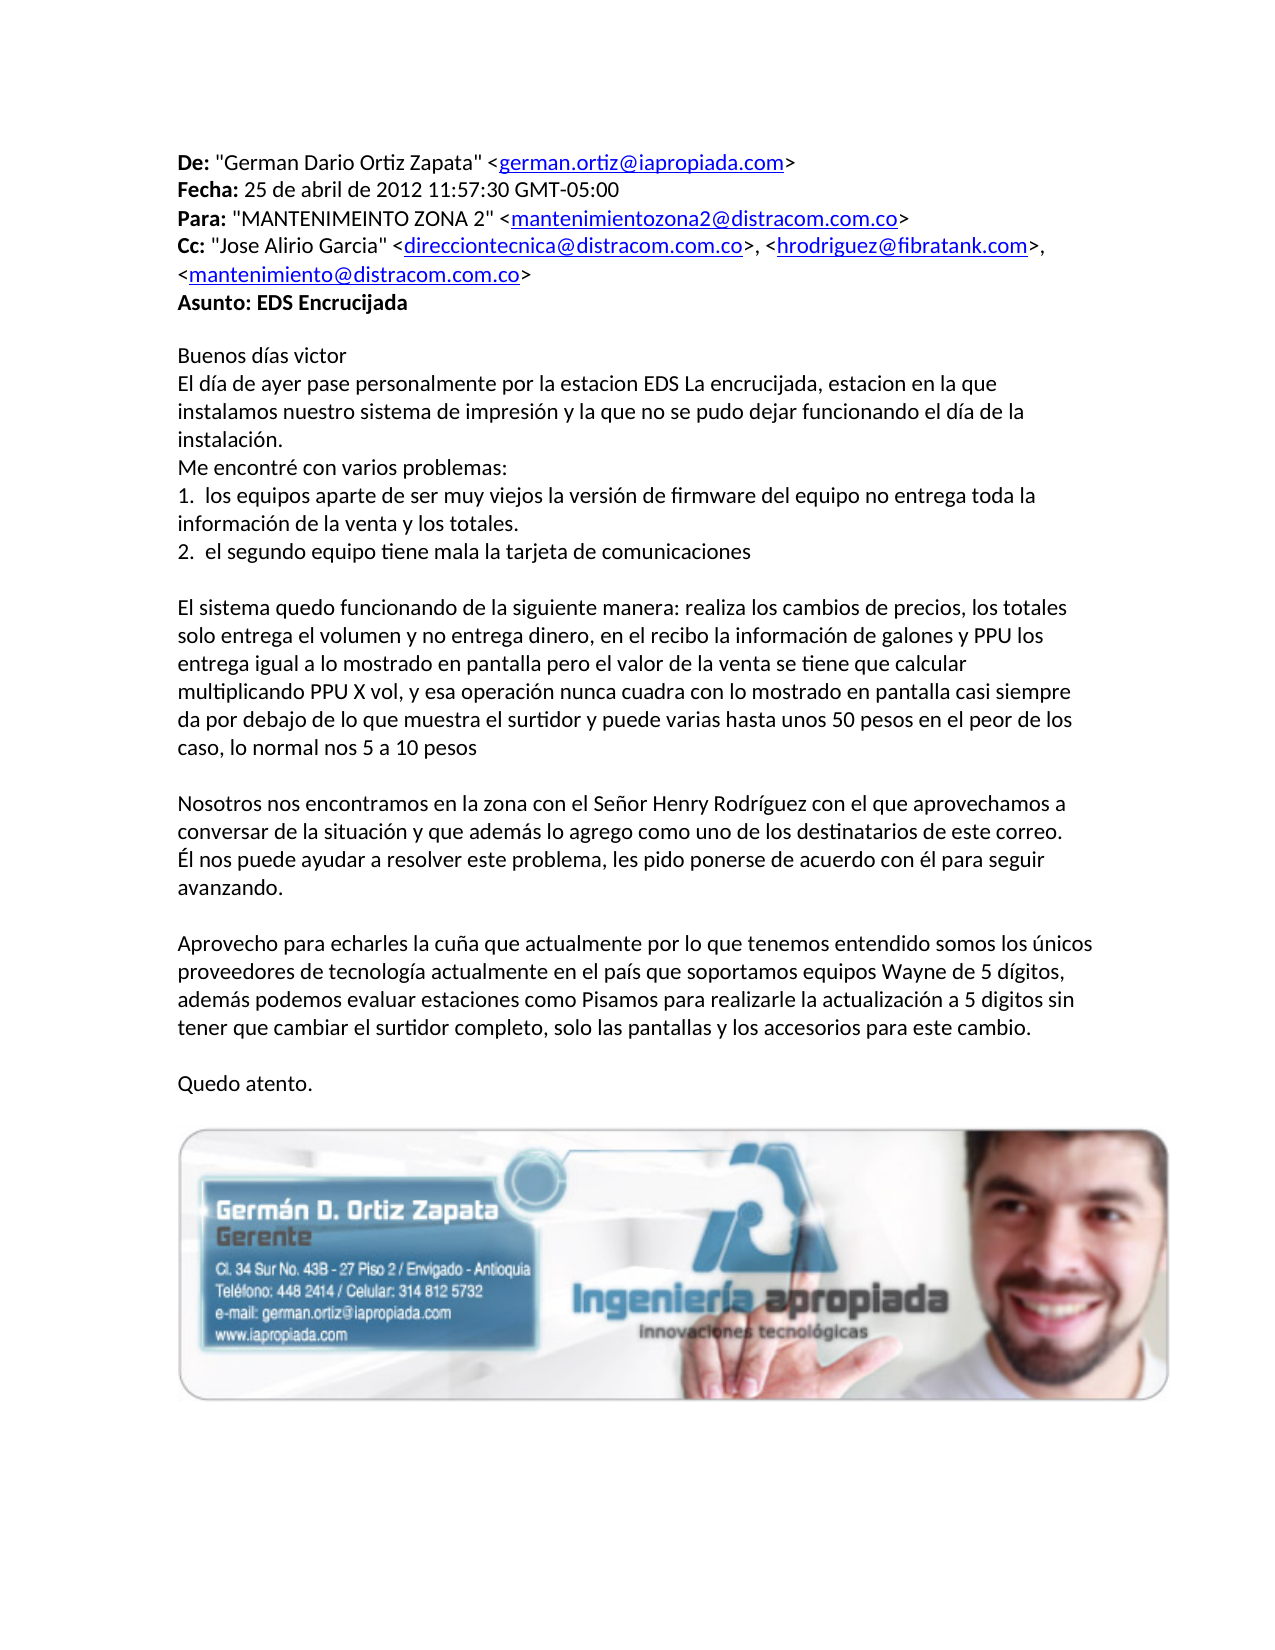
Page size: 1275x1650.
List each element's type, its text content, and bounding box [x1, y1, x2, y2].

text Él nos puede ayudar a resolver este problema, les pido ponerse de acuerdo con él para seguir avanzando. [177, 845, 1098, 901]
text Nosotros nos encontramos en la zona con el Señor Henry Rodríguez con el que aprovechamos a conversar de la situación y que además lo agrego como uno de los destinatarios de este correo. [177, 789, 1098, 845]
text De: "German Dario Ortiz Zapata" <german.ortiz@iapropiada.com> Fecha: 25 de abril de 2012 11:57:30 GMT-05:00 Para: "MANTENIMEINTO ZONA 2" <mantenimientozona2@distracom.com.co> Cc: "Jose Alirio Garcia" <direcciontecnica@distracom.com.co>, <hrodriguez@fibratank.com>, <mantenimiento@distracom.com.co> Asunto: EDS Encrucijada [177, 148, 1098, 316]
text 1. los equipos aparte de ser muy viejos la versión de firmware del equipo no entrega toda la información de la venta y los totales. [177, 481, 1098, 537]
picture [177, 1125, 1171, 1405]
text Aprovecho para echarles la cuña que actualmente por lo que tenemos entendido somos los únicos proveedores de tecnología actualmente en el país que soportamos equipos Wayne de 5 dígitos, además podemos evaluar estaciones como Pisamos para realizarle la actualización a 5 digitos sin tener que cambiar el surtidor completo, solo las pantallas y los accesorios para este cambio. [177, 929, 1098, 1041]
text El día de ayer pase personalmente por la estacion EDS La encrucijada, estacion en la que instalamos nuestro sistema de impresión y la que no se pudo dejar funcionando el día de la instalación. [177, 369, 1098, 453]
text El sistema quedo funcionando de la siguiente manera: realiza los cambios de precios, los totales solo entrega el volumen y no entrega dinero, en el recibo la información de galones y PPU los entrega igual a lo mostrado en pantalla pero el valor de la venta se tiene que calcular multiplicando PPU X vol, y esa operación nunca cuadra con lo mostrado en pantalla casi siempre da por debajo de lo que muestra el surtidor y puede varias hasta unos 50 pesos en el peor de los caso, lo normal nos 5 a 10 pesos [177, 593, 1098, 761]
text 2. el segundo equipo tiene mala la tarjeta de comunicaciones [177, 537, 1098, 565]
text Me encontré con varios problemas: [177, 453, 1098, 481]
text Buenos días victor [177, 341, 1098, 369]
text Quedo atento. [177, 1069, 1098, 1097]
